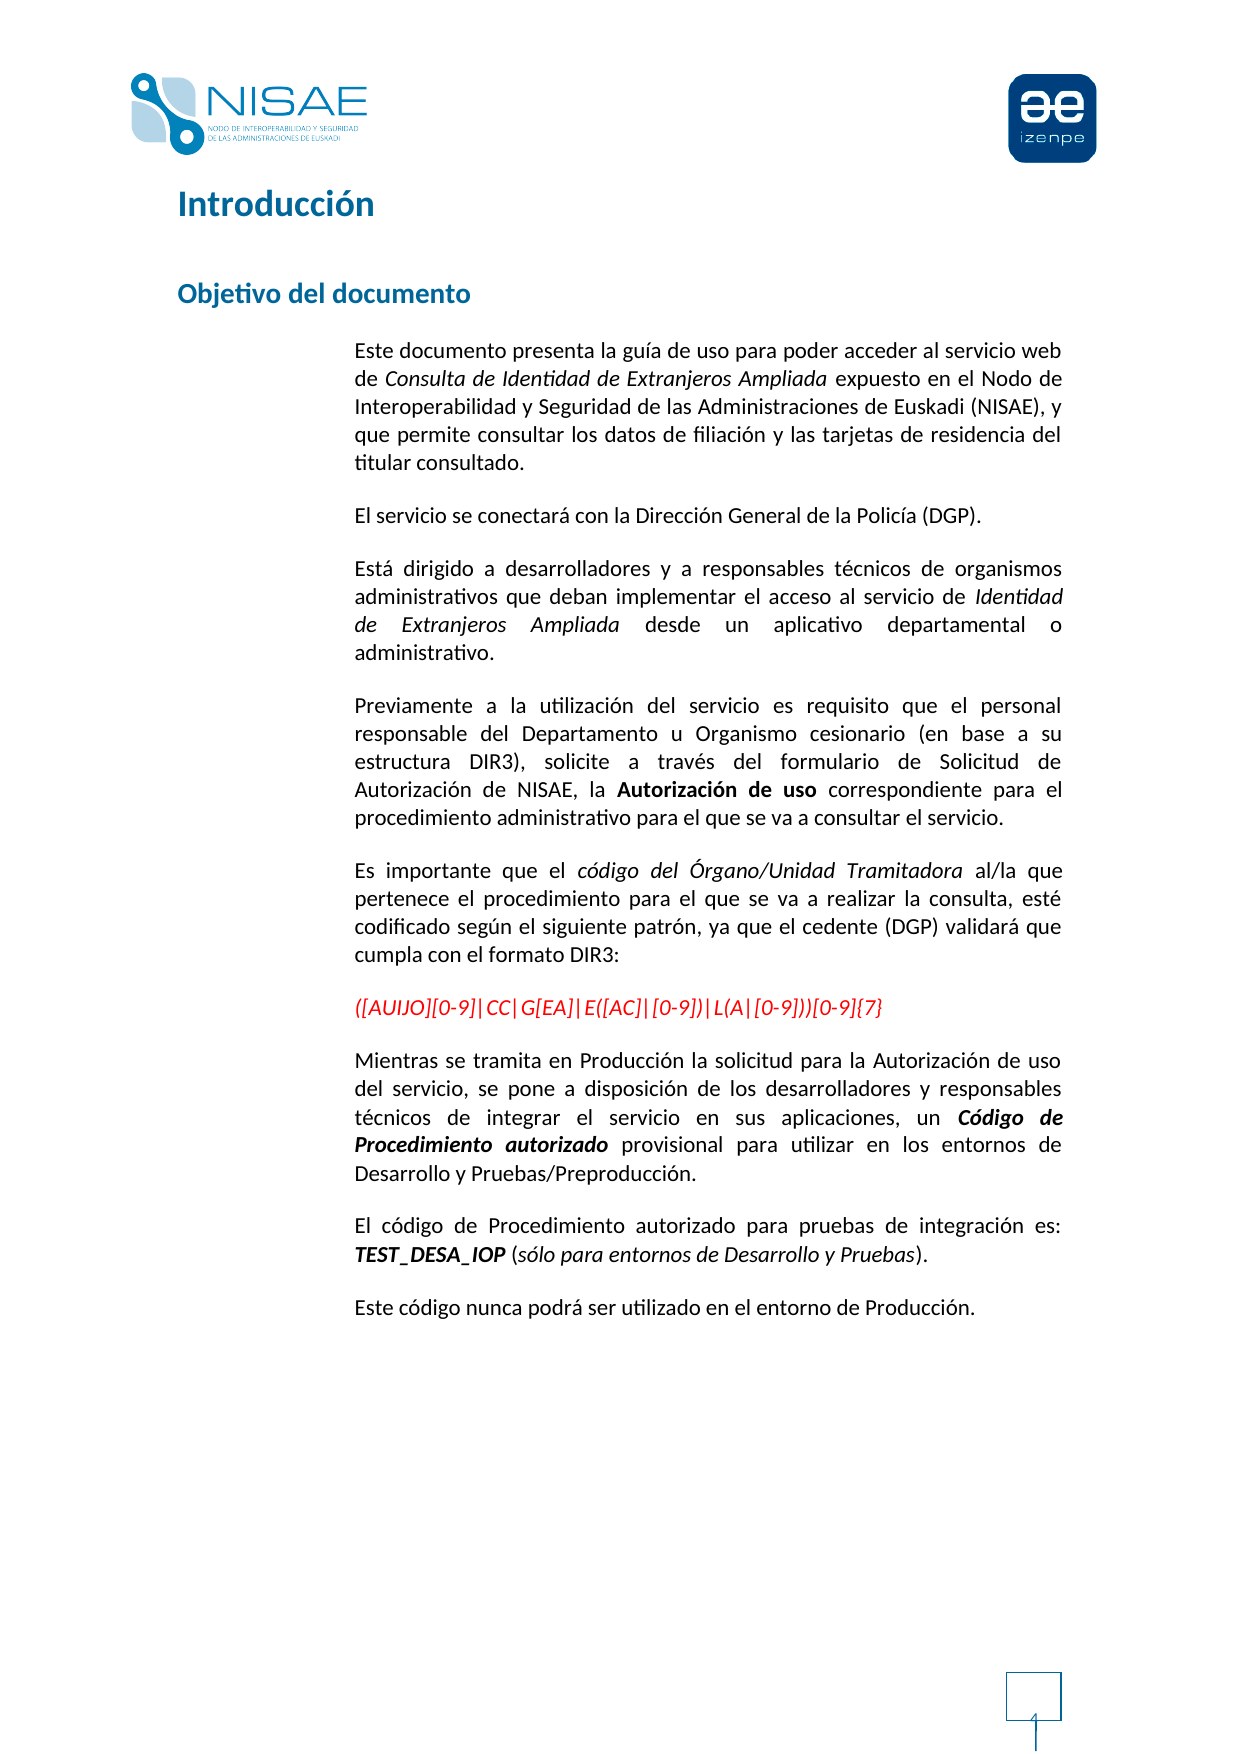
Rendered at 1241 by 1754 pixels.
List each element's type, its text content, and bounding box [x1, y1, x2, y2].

text Previamente a la utilización del servicio es requisito que el personal responsable del Departamento u Organismo cesionario (en base a su estructura DIR3), solicite a través del formulario de Solicitud de Autorización de NISAE, la Autorización de uso correspondiente para el procedimiento administrativo para el que se va a consultar el servicio. [354, 691, 1063, 831]
text Objetivo del documento [177, 276, 1063, 311]
text El servicio se conectará con la Dirección General de la Policía (DGP). [354, 501, 1063, 529]
text ([AUIJO][0-9]|CC|G[EA]|E([AC]|[0-9])|L(A|[0-9]))[0-9]{7} [354, 993, 1063, 1022]
text Está dirigido a desarrolladores y a responsables técnicos de organismos administrativos que deban implementar el acceso al servicio de Identidad de Extranjeros Ampliada desde un aplicativo departamental o administrativo. [354, 554, 1063, 666]
picture [1007, 74, 1097, 163]
picture [181, 131, 193, 143]
text El código de Procedimiento autorizado para pruebas de integración es: TEST_DESA_IOP (sólo para entornos de Desarrollo y Pruebas). [354, 1212, 1063, 1268]
text Este documento presenta la guía de uso para poder acceder al servicio web de Consulta de Identidad de Extranjeros Ampliada expuesto en el Nodo de Interoperabilidad y Seguridad de las Administraciones de Euskadi (NISAE), y que permite consultar los datos de filiación y las tarjetas de residencia del titular consultado. [354, 336, 1063, 476]
picture [118, 73, 180, 155]
text Mientras se tramita en Producción la solicitud para la Autorización de uso del servicio, se pone a disposición de los desarrolladores y responsables técnicos de integrar el servicio en sus aplicaciones, un Código de Procedimiento autorizado provisional para utilizar en los entornos de Desarrollo y Pruebas/Preproducción. [354, 1047, 1063, 1187]
text Este código nunca podrá ser utilizado en el entorno de Producción. [354, 1293, 1063, 1321]
text Introducción [177, 180, 1063, 226]
picture [139, 81, 148, 90]
text Es importante que el código del Órgano/Unidad Tramitadora al/la que pertenece el procedimiento para el que se va a realizar la consulta, esté codificado según el siguiente patrón, ya que el cedente (DGP) validará que cumpla con el formato DIR3: [354, 856, 1063, 968]
picture [149, 73, 386, 155]
